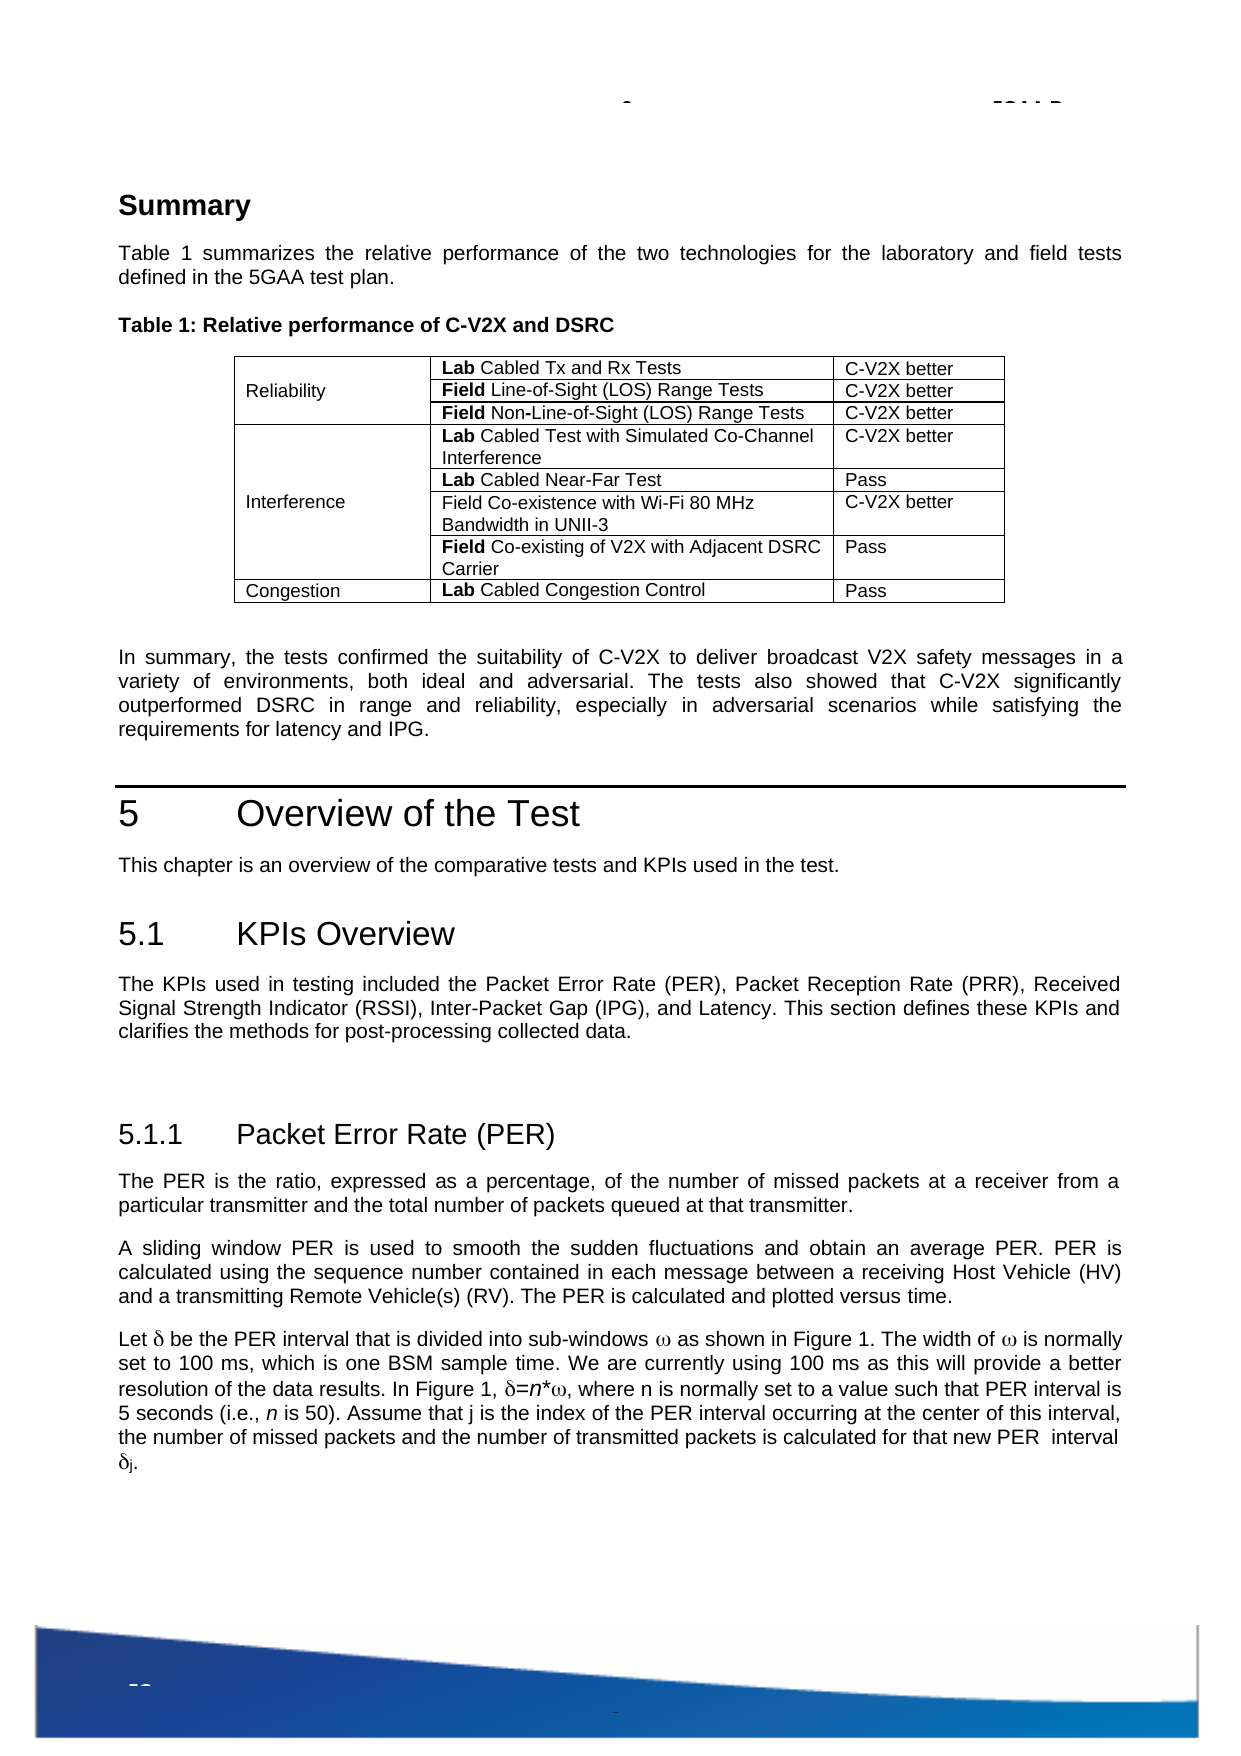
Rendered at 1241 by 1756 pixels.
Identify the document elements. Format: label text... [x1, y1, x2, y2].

subtitle Packet Error Rate (PER) [118, 1117, 1240, 1151]
table_cell Field Co-existing of V2X with Adjacent DSRC Carrier [431, 536, 833, 579]
table_cell Field Line-of-Sight (LOS) Range Tests [431, 380, 833, 401]
text In summary, the tests confirmed the suitability of C-V2X to deliver broadcast V2X safety messages in a variety of environments, both ideal and adversarial. The tests also showed that C-V2X significantly outperformed DSRC in range and reliability, especially in adversarial scenarios while satisfying the requirements for latency and IPG. [118, 645, 1122, 741]
table_header C-V2X better [834, 357, 1004, 379]
subtitle Overview of the Test [118, 784, 1240, 834]
subtitle Table 1: Relative performance of C-V2X and DSRC [118, 313, 1240, 337]
subtitle KPIs Overview [118, 914, 1240, 953]
table_cell Interference [235, 425, 430, 579]
picture [0, 1625, 1241, 1755]
table_cell Pass [834, 469, 1004, 491]
table_header Reliability [235, 357, 430, 424]
text The PER is the ratio, expressed as a percentage, of the number of missed packets at a receiver from a particular transmitter and the total number of packets queued at that transmitter. [118, 1169, 1121, 1217]
table_cell C-V2X better [834, 380, 1004, 401]
table_cell Field Non-Line-of-Sight (LOS) Range Tests [431, 403, 833, 424]
table_cell Pass [834, 580, 1004, 602]
text j. [118, 1449, 1240, 1474]
table_cell Lab Cabled Near-Far Test [431, 469, 833, 491]
text Table 1 summarizes the relative performance of the two technologies for the laboratory and field tests defined in the 5GAA test plan. [118, 241, 1122, 288]
text Let  be the PER interval that is divided into sub-windows  as shown in Figure 1. The width of  is normally set to 100 ms, which is one BSM sample time. We are currently using 100 ms as this will provide a better resolution of the data results. In Figure 1, =n*, where n is normally set to a value such that PER interval is 5 seconds (i.e., n is 50). Assume that j is the index of the PER interval occurring at the center of this interval, the number of missed packets and the number of transmitted packets is calculated for that new PER interval [118, 1326, 1123, 1449]
text Summary [118, 188, 1240, 222]
table_cell Pass [834, 536, 1004, 579]
table_cell Lab Cabled Test with Simulated Co-Channel Interference [431, 425, 833, 468]
table_cell Field Co-existence with Wi-Fi 80 MHz Bandwidth in UNII-3 [431, 492, 833, 535]
table_header Lab Cabled Tx and Rx Tests [431, 357, 833, 379]
table_cell C-V2X better [834, 403, 1004, 424]
table_cell C-V2X better [834, 492, 1004, 535]
table_cell Lab Cabled Congestion Control [431, 580, 833, 602]
table_cell Congestion [235, 580, 430, 602]
table_cell C-V2X better [834, 425, 1004, 468]
text This chapter is an overview of the comparative tests and KPIs used in the test. [118, 853, 1240, 877]
text A sliding window PER is used to smooth the sudden fluctuations and obtain an average PER. PER is calculated using the sequence number contained in each message between a receiving Host Vehicle (HV) and a transmitting Remote Vehicle(s) (RV). The PER is calculated and plotted versus time. [118, 1236, 1122, 1308]
text The KPIs used in testing included the Packet Error Rate (PER), Packet Reception Rate (PRR), Received Signal Strength Indicator (RSSI), Inter-Packet Gap (IPG), and Latency. This section defines these KPIs and clarifies the methods for post-processing collected data. [118, 971, 1122, 1043]
